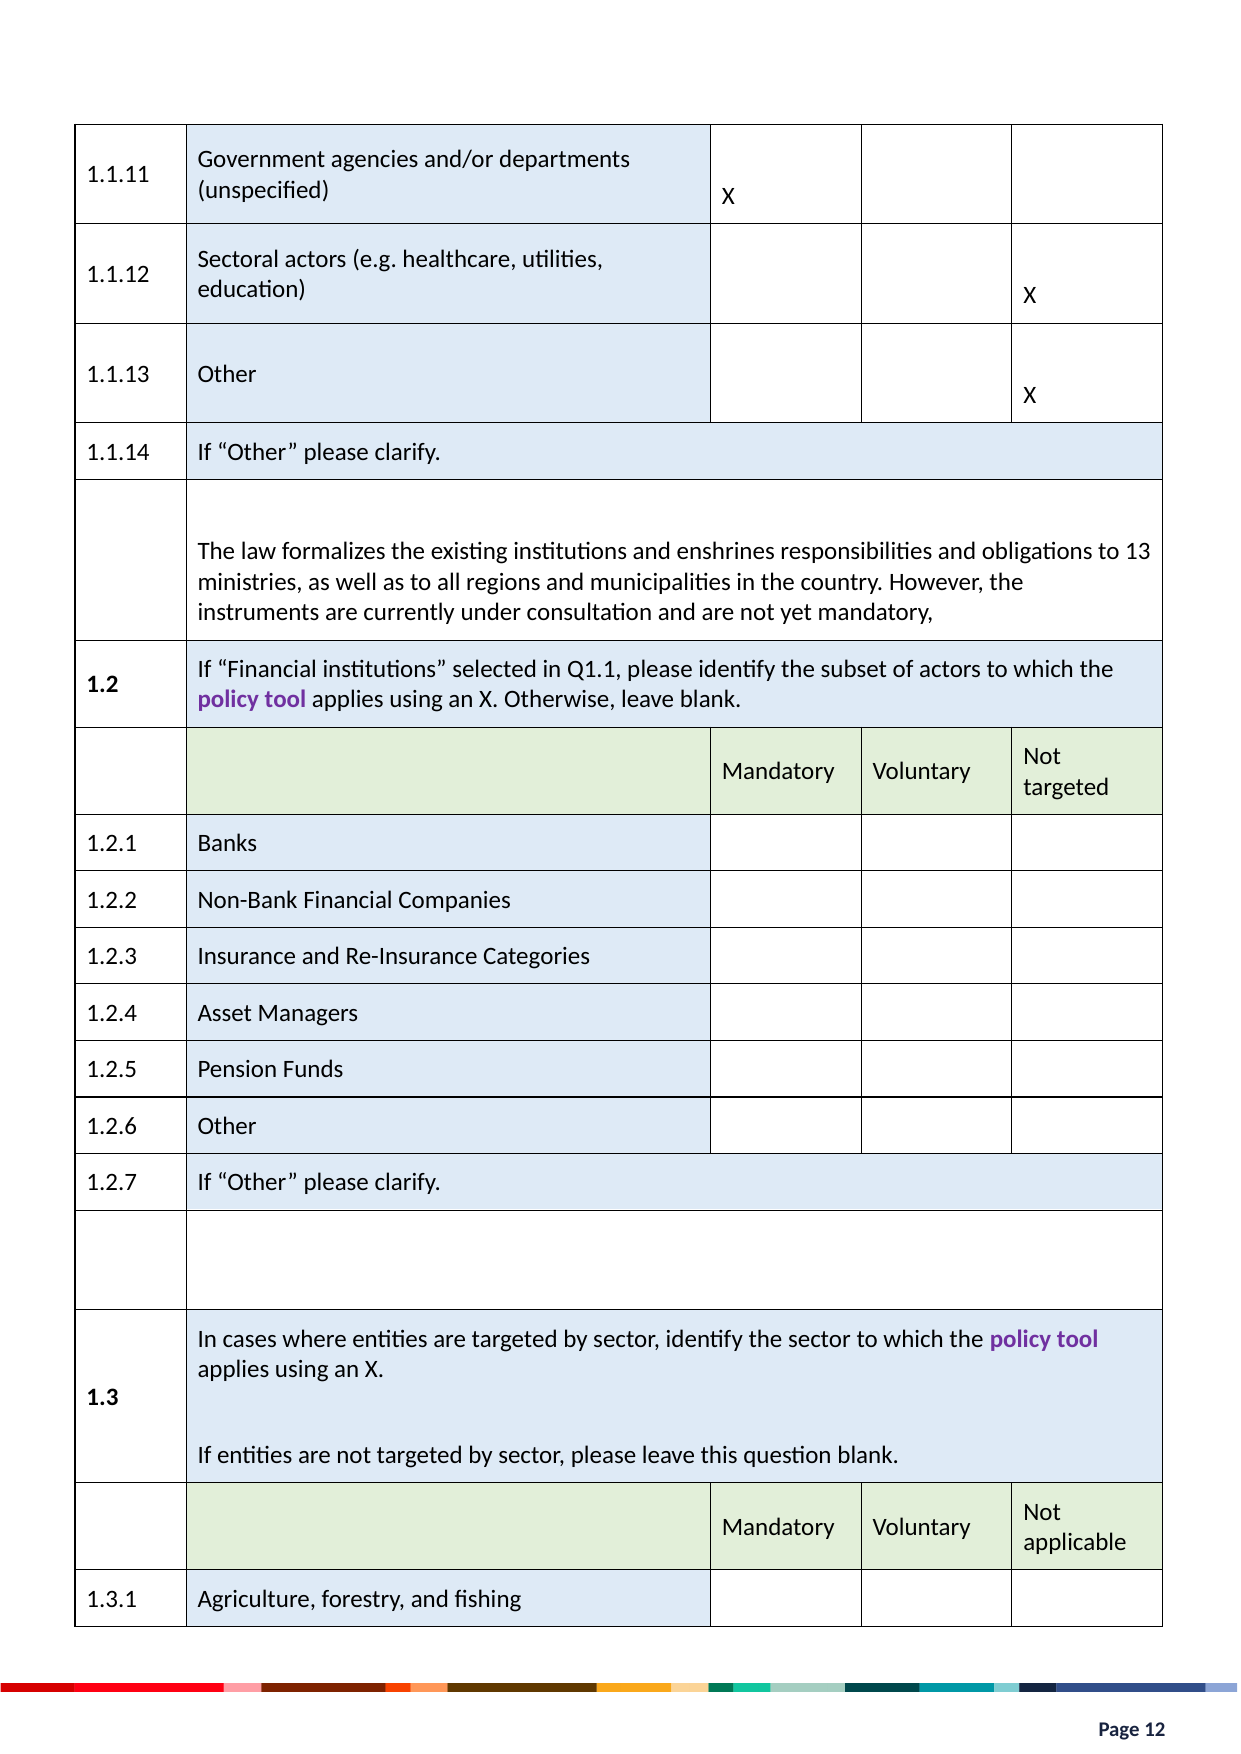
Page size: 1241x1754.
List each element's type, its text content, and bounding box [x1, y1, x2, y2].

table_cell 1.2.3 [76, 928, 186, 983]
table_cell [711, 871, 861, 927]
table_cell [76, 480, 186, 639]
table_cell 1.1.14 [76, 423, 186, 479]
table_cell [1012, 1041, 1162, 1096]
table_cell [862, 1570, 1011, 1626]
table_cell 1.2.5 [76, 1041, 186, 1096]
table_cell [1012, 871, 1162, 927]
table_cell [862, 815, 1011, 870]
table_cell Other [187, 324, 710, 422]
table_cell [862, 1041, 1011, 1096]
table_cell [711, 324, 861, 422]
table_cell [862, 125, 1011, 223]
table_cell In cases where entities are targeted by sector, identify the sector to which the policy tool applies using an X. If entities are not targeted by sector, please leave this question blank. [187, 1310, 1162, 1482]
table_cell [862, 871, 1011, 927]
table_cell X [1012, 224, 1162, 323]
table_cell Mandatory [711, 728, 861, 814]
table_cell Voluntary [862, 1483, 1011, 1569]
table_cell 1.1.12 [76, 224, 186, 323]
table_cell The law formalizes the existing institutions and enshrines responsibilities and obligations to 13 ministries, as well as to all regions and municipalities in the country. However, the instruments are currently under consultation and are not yet mandatory, [187, 480, 1162, 639]
table_cell Mandatory [711, 1483, 861, 1569]
table_cell 1.2.6 [76, 1098, 186, 1153]
table_cell Insurance and Re-Insurance Categories [187, 928, 710, 983]
table_cell Not applicable [1012, 1483, 1162, 1569]
table_cell [862, 1098, 1011, 1153]
table_cell Voluntary [862, 728, 1011, 814]
table_cell [1012, 815, 1162, 870]
table_cell 1.2.2 [76, 871, 186, 927]
table_cell [862, 224, 1011, 323]
table_cell [711, 928, 861, 983]
table_cell Pension Funds [187, 1041, 710, 1096]
table_cell 1.2 [76, 641, 186, 727]
table_cell [1012, 984, 1162, 1040]
table_cell 1.1.11 [76, 125, 186, 223]
table_cell Other [187, 1098, 710, 1153]
table_cell Asset Managers [187, 984, 710, 1040]
table_cell [1012, 928, 1162, 983]
table_cell [1012, 1570, 1162, 1626]
table_cell [711, 1041, 861, 1096]
table_cell [1012, 1098, 1162, 1153]
table_cell [711, 815, 861, 870]
table_cell Non-Bank Financial Companies [187, 871, 710, 927]
table_cell [1012, 125, 1162, 223]
table_cell Not targeted [1012, 728, 1162, 814]
table_cell [862, 324, 1011, 422]
table_cell [76, 728, 186, 814]
table_cell [76, 1483, 186, 1569]
table_cell 1.2.7 [76, 1154, 186, 1209]
table_cell Banks [187, 815, 710, 870]
picture [0, 1683, 1236, 1692]
table_cell Government agencies and/or departments (unspecified) [187, 125, 710, 223]
table_cell X [711, 125, 861, 223]
table_cell 1.2.1 [76, 815, 186, 870]
table_cell If “Financial institutions” selected in Q1.1, please identify the subset of actors to which the policy tool applies using an X. Otherwise, leave blank. [187, 641, 1162, 727]
table_cell [862, 928, 1011, 983]
table_cell If “Other” please clarify. [187, 1154, 1162, 1209]
table_cell [187, 728, 710, 814]
table_cell 1.3.1 [76, 1570, 186, 1626]
table_cell Agriculture, forestry, and fishing [187, 1570, 710, 1626]
table_cell [711, 1570, 861, 1626]
table_cell [711, 1098, 861, 1153]
table_cell 1.1.13 [76, 324, 186, 422]
table_cell [711, 984, 861, 1040]
table_cell If “Other” please clarify. [187, 423, 1162, 479]
table_cell Sectoral actors (e.g. healthcare, utilities, education) [187, 224, 710, 323]
table_cell 1.2.4 [76, 984, 186, 1040]
table_cell [711, 224, 861, 323]
table_cell [187, 1211, 1162, 1309]
table_cell [76, 1211, 186, 1309]
table_cell X [1012, 324, 1162, 422]
table_cell [187, 1483, 710, 1569]
table_cell 1.3 [76, 1310, 186, 1482]
table_cell [862, 984, 1011, 1040]
